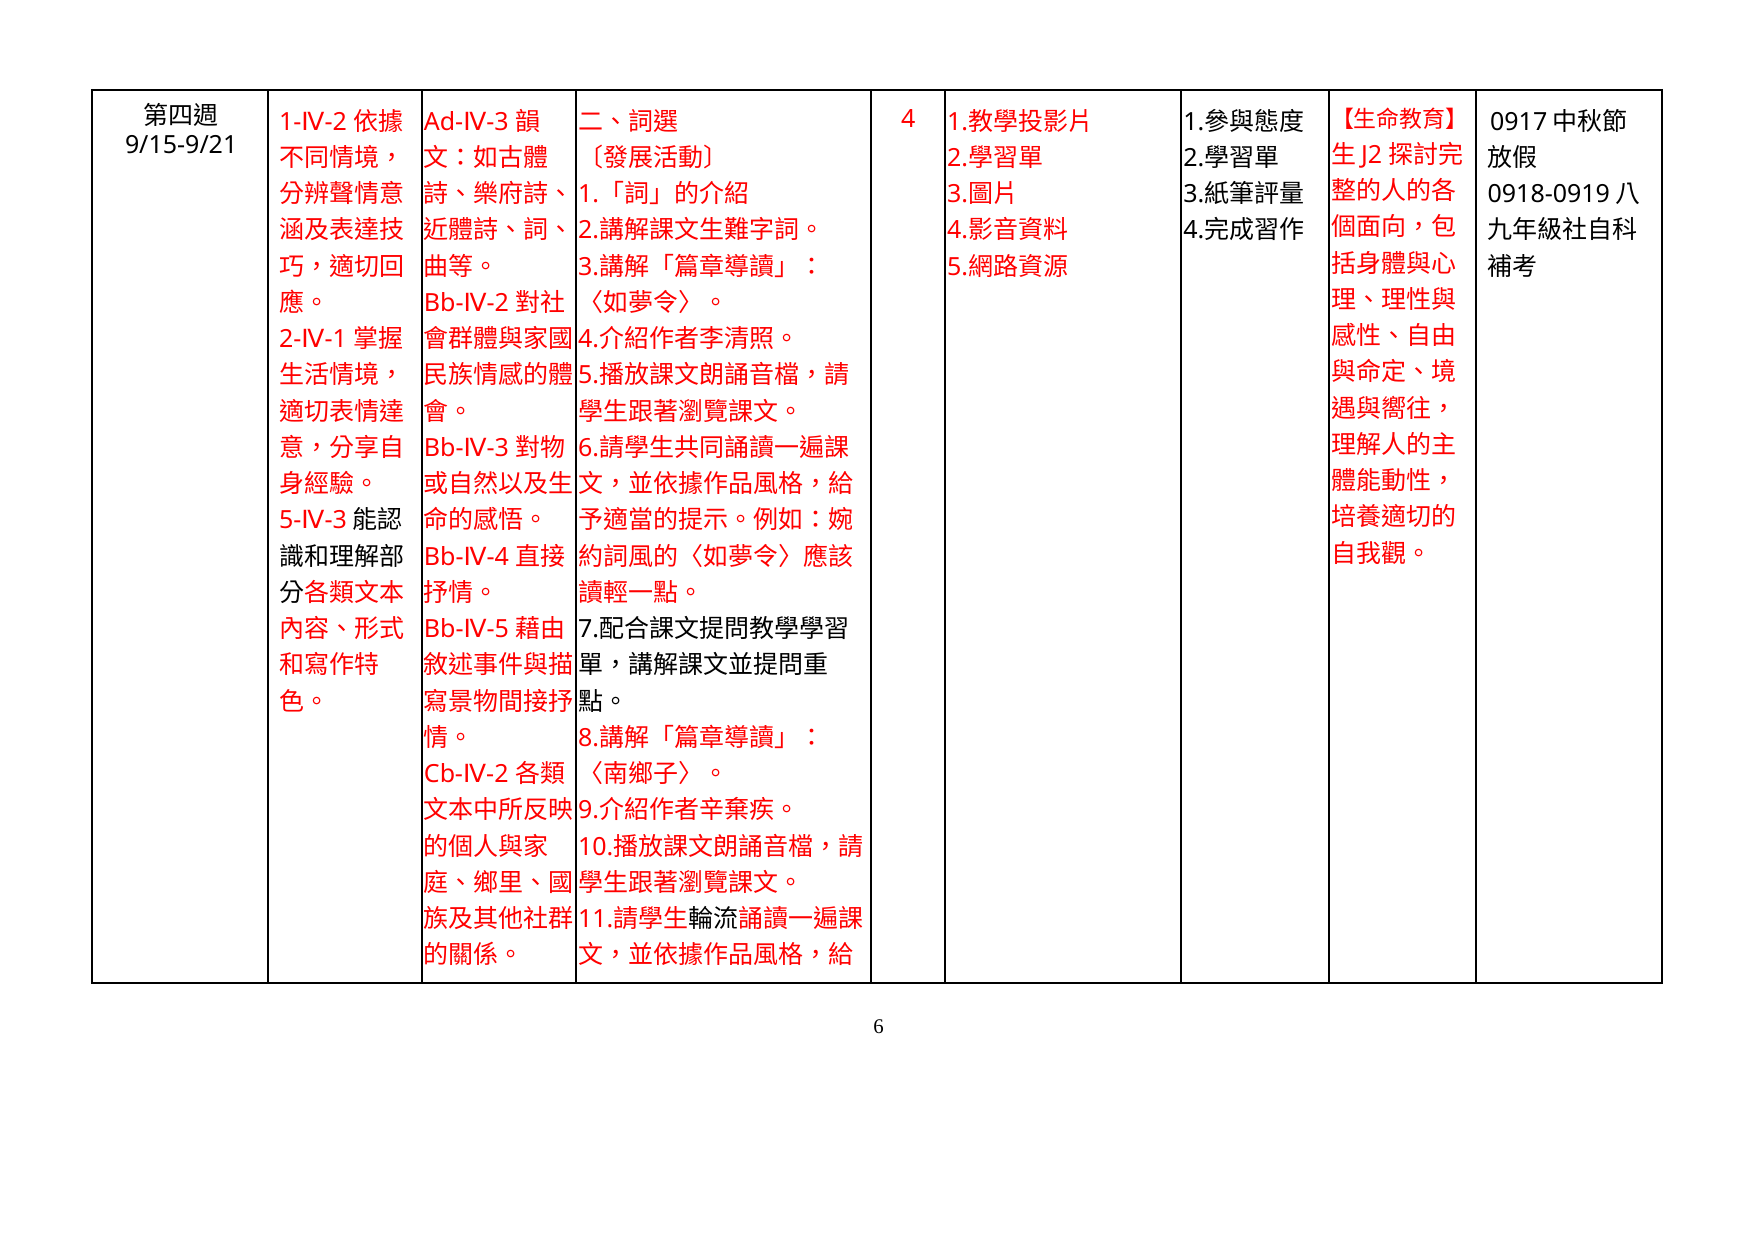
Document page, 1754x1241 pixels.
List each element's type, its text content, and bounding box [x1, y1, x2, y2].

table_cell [1330, 91, 1475, 982]
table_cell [946, 91, 1180, 982]
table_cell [269, 91, 421, 982]
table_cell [577, 91, 870, 982]
table_cell 第四週 9/15-9/21 [93, 91, 267, 982]
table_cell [1477, 91, 1661, 982]
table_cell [423, 91, 575, 982]
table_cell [1182, 91, 1328, 982]
table_cell 4 [872, 91, 944, 982]
